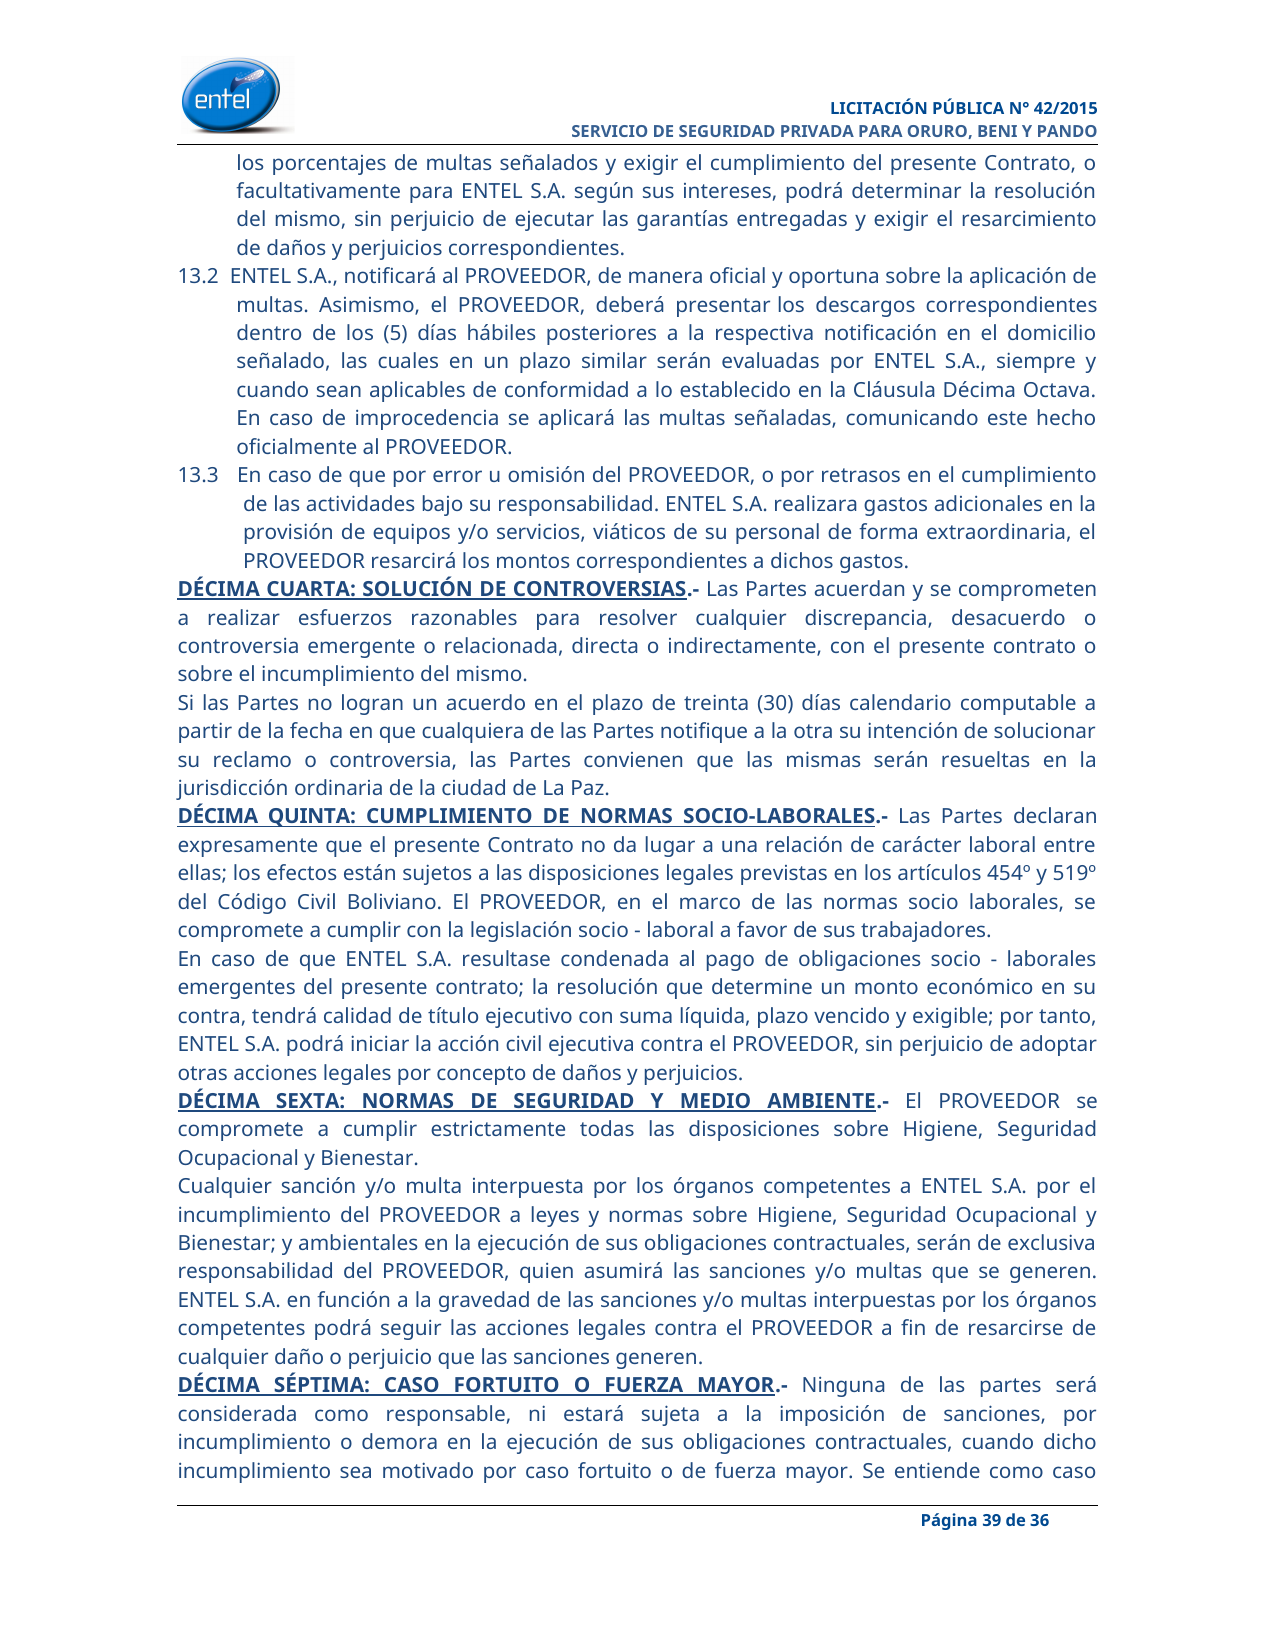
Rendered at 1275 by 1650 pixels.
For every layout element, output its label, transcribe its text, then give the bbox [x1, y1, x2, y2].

text 13.3 En caso de que por error u omisión del PROVEEDOR, o por retrasos en el cumplimiento de las actividades bajo su responsabilidad. ENTEL S.A. realizara gastos adicionales en la provisión de equipos y/o servicios, viáticos de su personal de forma extraordinaria, el PROVEEDOR resarcirá los montos correspondientes a dichos gastos. [177, 460, 1098, 574]
text En caso de que ENTEL S.A. resultase condenada al pago de obligaciones socio - laborales emergentes del presente contrato; la resolución que determine un monto económico en su contra, tendrá calidad de título ejecutivo con suma líquida, plazo vencido y exigible; por tanto, ENTEL S.A. podrá iniciar la acción civil ejecutiva contra el PROVEEDOR, sin perjuicio de adoptar otras acciones legales por concepto de daños y perjuicios. [177, 944, 1098, 1086]
text DÉCIMA SEXTA: NORMAS DE SEGURIDAD Y MEDIO AMBIENTE.- El PROVEEDOR se compromete a cumplir estrictamente todas las disposiciones sobre Higiene, Seguridad Ocupacional y Bienestar. [177, 1086, 1098, 1171]
text DÉCIMA CUARTA: SOLUCIÓN DE CONTROVERSIAS.- Las Partes acuerdan y se comprometen a realizar esfuerzos razonables para resolver cualquier discrepancia, desacuerdo o controversia emergente o relacionada, directa o indirectamente, con el presente contrato o sobre el incumplimiento del mismo. [177, 574, 1098, 688]
text Si las Partes no logran un acuerdo en el plazo de treinta (30) días calendario computable a partir de la fecha en que cualquiera de las Partes notifique a la otra su intención de solucionar su reclamo o controversia, las Partes convienen que las mismas serán resueltas en la jurisdicción ordinaria de la ciudad de La Paz. [177, 688, 1098, 802]
text DÉCIMA QUINTA: CUMPLIMIENTO DE NORMAS SOCIO-LABORALES.- Las Partes declaran expresamente que el presente Contrato no da lugar a una relación de carácter laboral entre ellas; los efectos están sujetos a las disposiciones legales previstas en los artículos 454º y 519º del Código Civil Boliviano. El PROVEEDOR, en el marco de las normas socio laborales, se compromete a cumplir con la legislación socio - laboral a favor de sus trabajadores. [177, 802, 1098, 944]
text Cualquier sanción y/o multa interpuesta por los órganos competentes a ENTEL S.A. por el incumplimiento del PROVEEDOR a leyes y normas sobre Higiene, Seguridad Ocupacional y Bienestar; y ambientales en la ejecución de sus obligaciones contractuales, serán de exclusiva responsabilidad del PROVEEDOR, quien asumirá las sanciones y/o multas que se generen. ENTEL S.A. en función a la gravedad de las sanciones y/o multas interpuestas por los órganos competentes podrá seguir las acciones legales contra el PROVEEDOR a fin de resarcirse de cualquier daño o perjuicio que las sanciones generen. [177, 1171, 1098, 1370]
picture [181, 56, 295, 134]
text 13.2 ENTEL S.A., notificará al PROVEEDOR, de manera oficial y oportuna sobre la aplicación de multas. Asimismo, el PROVEEDOR, deberá presentar los descargos correspondientes dentro de los (5) días hábiles posteriores a la respectiva notificación en el domicilio señalado, las cuales en un plazo similar serán evaluadas por ENTEL S.A., siempre y cuando sean aplicables de conformidad a lo establecido en la Cláusula Décima Octava. En caso de improcedencia se aplicará las multas señaladas, comunicando este hecho oficialmente al PROVEEDOR. [177, 261, 1098, 460]
